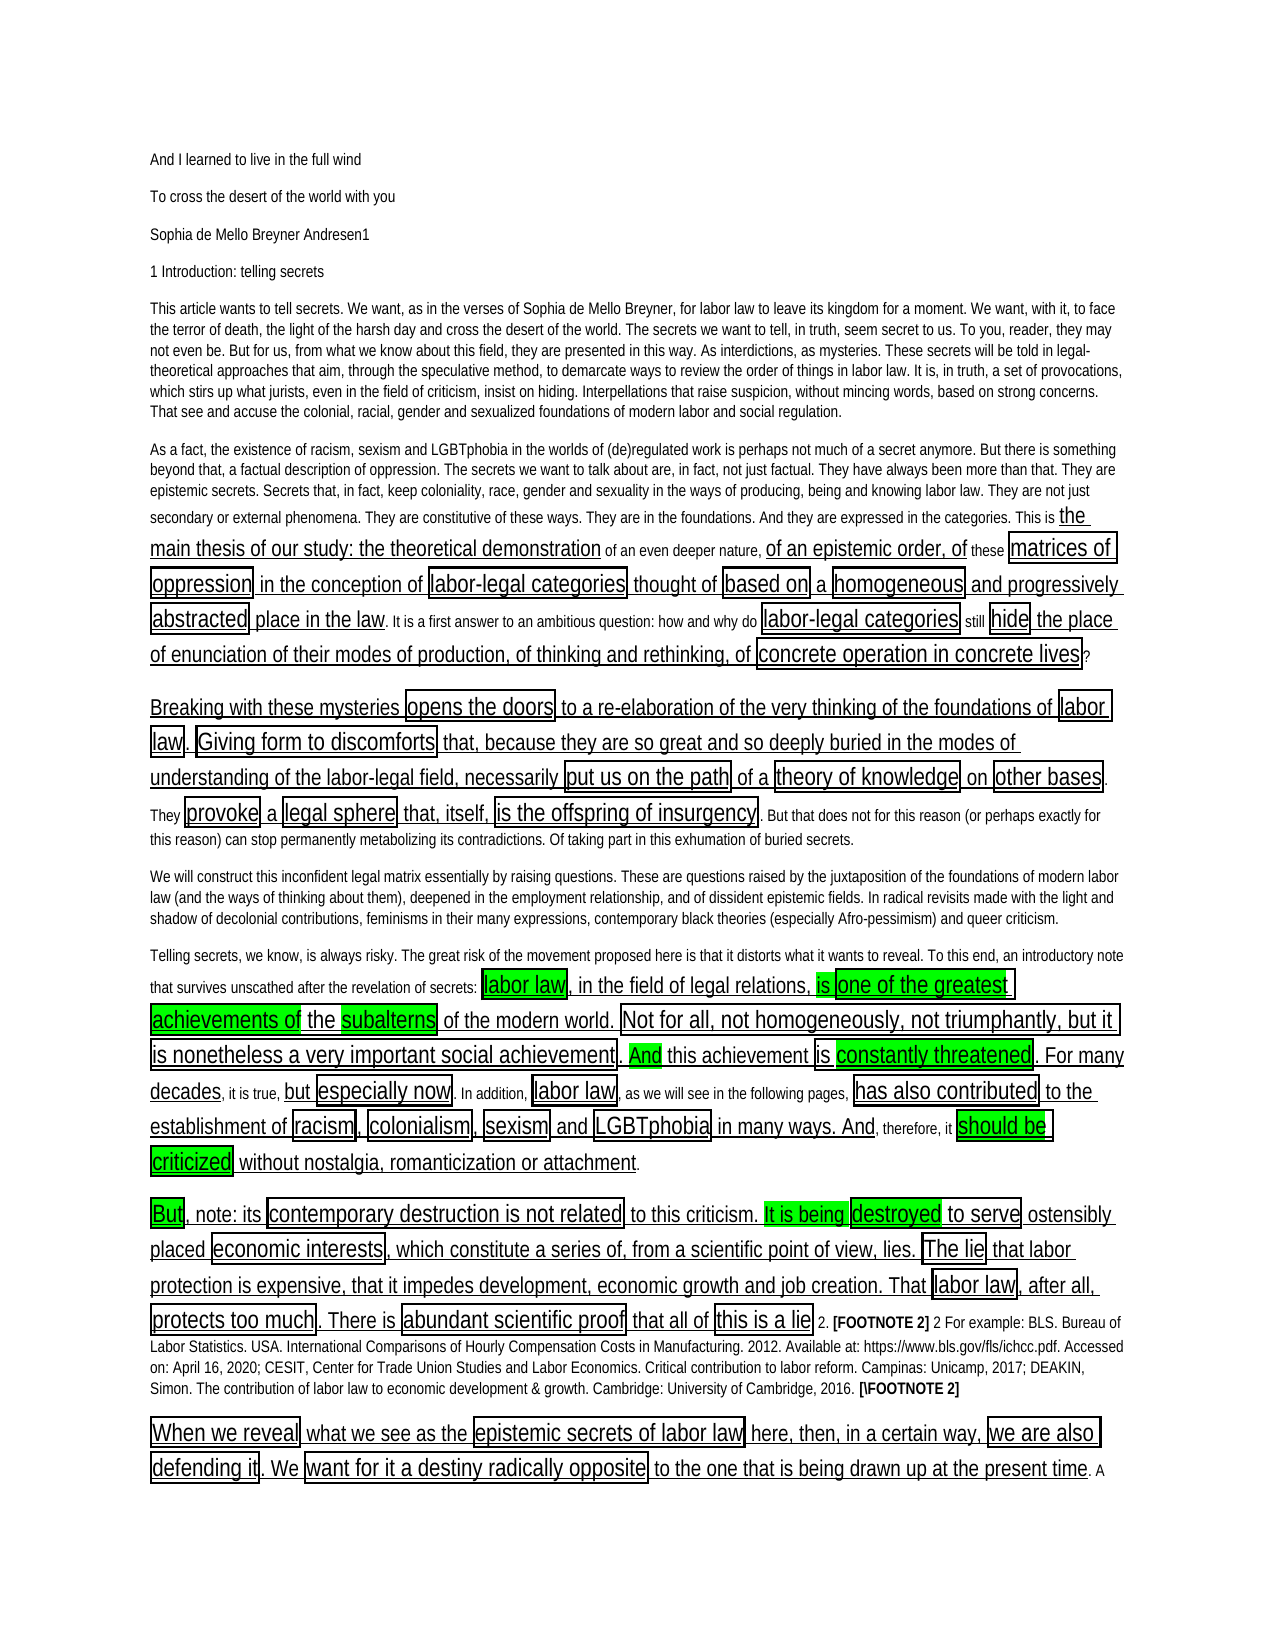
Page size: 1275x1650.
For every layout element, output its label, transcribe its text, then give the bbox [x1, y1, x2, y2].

text As a fact, the existence of racism, sexism and LGBTphobia in the worlds of (de)regulated work is perhaps not much of a secret anymore. But there is something beyond that, a factual description of oppression. The secrets we want to talk about are, in fact, not just factual. They have always been more than that. They are epistemic secrets. Secrets that, in fact, keep coloniality, race, gender and sexuality in the ways of producing, being and knowing labor law. They are not just secondary or external phenomena. They are constitutive of these ways. They are in the foundations. And they are expressed in the categories. This is the main thesis of our study: the theoretical demonstration of an even deeper nature, of an epistemic order, of these matrices of oppression in the conception of labor-legal categories thought of based on a homogeneous and progressively abstracted place in the law. It is a first answer to an ambitious question: how and why do labor-legal categories still hide the place of enunciation of their modes of production, of thinking and rethinking, of concrete operation in concrete lives? [150, 439, 1125, 670]
text Sophia de Mello Breyner Andresen1 [150, 224, 1125, 244]
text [150, 1416, 1125, 1484]
text Breaking with these mysteries opens the doors to a re-elaboration of the very thinking of the foundations of labor law. Giving form to discomforts that, because they are so great and so deeply buried in the modes of understanding of the labor-legal field, necessarily put us on the path of a theory of knowledge on other bases. They provoke a legal sphere that, itself, is the offspring of insurgency. But that does not for this reason (or perhaps exactly for this reason) can stop permanently metabolizing its contradictions. Of taking part in this exhumation of buried secrets. [150, 689, 1125, 849]
text We will construct this inconfident legal matrix essentially by raising questions. These are questions raised by the juxtaposition of the foundations of modern labor law (and the ways of thinking about them), deepened in the employment relationship, and of dissident epistemic fields. In radical revisits made with the light and shadow of decolonial contributions, feminisms in their many expressions, contemporary black theories (especially Afro-pessimism) and queer criticism. [150, 867, 1125, 928]
text 1 Introduction: telling secrets [150, 262, 1125, 281]
text And I learned to live in the full wind [150, 150, 1125, 169]
text But, note: its contemporary destruction is not related to this criticism. It is being destroyed to serve ostensibly placed economic interests, which constitute a series of, from a scientific point of view, lies. The lie that labor protection is expensive, that it impedes development, economic growth and job creation. That labor law, after all, protects too much. There is abundant scientific proof that all of this is a lie 2. [FOOTNOTE 2] 2 For example: BLS. Bureau of Labor Statistics. USA. International Comparisons of Hourly Compensation Costs in Manufacturing. 2012. Available at: https://www.bls.gov/fls/ichcc.pdf. Accessed on: April 16, 2020; CESIT, Center for Trade Union Studies and Labor Economics. Critical contribution to labor reform. Campinas: Unicamp, 2017; DEAKIN, Simon. The contribution of labor law to economic development & growth. Cambridge: University of Cambridge, 2016. [\FOOTNOTE 2] [150, 1197, 1125, 1398]
text To cross the desert of the world with you [150, 187, 1125, 206]
text Telling secrets, we know, is always risky. The great risk of the movement proposed here is that it distorts what it wants to reveal. To this end, an introductory note that survives unscathed after the revelation of secrets: labor law, in the field of legal relations, is one of the greatest achievements of the subalterns of the modern world. Not for all, not homogeneously, not triumphantly, but it is nonetheless a very important social achievement. And this achievement is constantly threatened. For many decades, it is true, but especially now. In addition, labor law, as we will see in the following pages, has also contributed to the establishment of racism, colonialism, sexism and LGBTphobia in many ways. And, therefore, it should be criticized without nostalgia, romanticization or attachment. [150, 946, 1125, 1177]
text This article wants to tell secrets. We want, as in the verses of Sophia de Mello Breyner, for labor law to leave its kingdom for a moment. We want, with it, to face the terror of death, the light of the harsh day and cross the desert of the world. The secrets we want to tell, in truth, seem secret to us. To you, reader, they may not even be. But for us, from what we know about this field, they are presented in this way. As interdictions, as mysteries. These secrets will be told in legal-theoretical approaches that aim, through the speculative method, to demarcate ways to review the order of things in labor law. It is, in truth, a set of provocations, which stirs up what jurists, even in the field of criticism, insist on hiding. Interpellations that raise suspicion, without mincing words, based on strong concerns. That see and accuse the colonial, racial, gender and sexualized foundations of modern labor and social regulation. [150, 299, 1125, 421]
